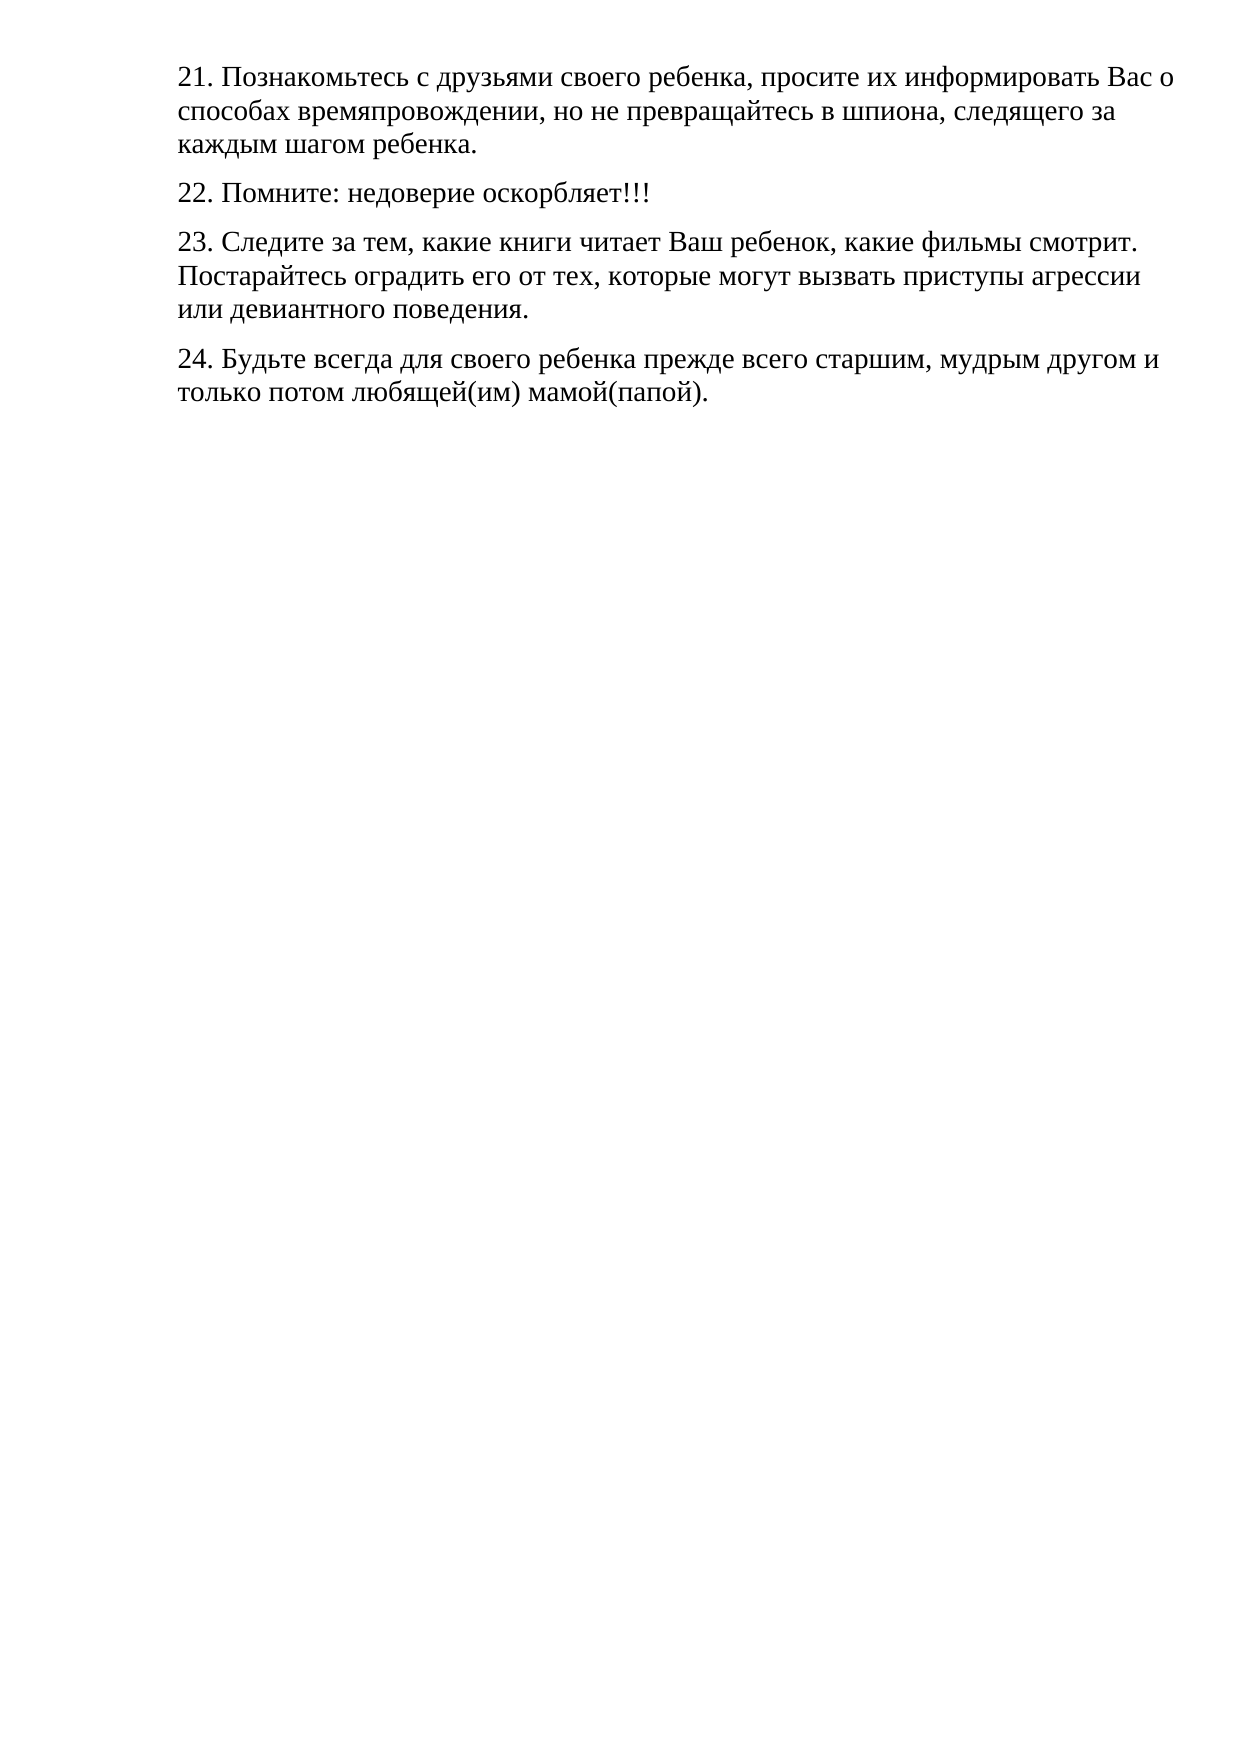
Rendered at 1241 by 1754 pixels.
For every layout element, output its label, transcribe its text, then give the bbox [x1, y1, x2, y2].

text 22. Помните: недоверие оскорбляет!!! [177, 175, 1181, 209]
text 23. Следите за тем, какие книги читает Ваш ребенок, какие фильмы смотрит. Постарайтесь оградить его от тех, которые могут вызвать приступы агрессии или девиантного поведения. [177, 224, 1181, 325]
text 24. Будьте всегда для своего ребенка прежде всего старшим, мудрым другом и только потом любящей(им) мамой(папой). [177, 341, 1181, 408]
text 21. Познакомьтесь с друзьями своего ребенка, просите их информировать Вас о способах времяпровождении, но не превращайтесь в шпиона, следящего за каждым шагом ребенка. [177, 59, 1181, 160]
